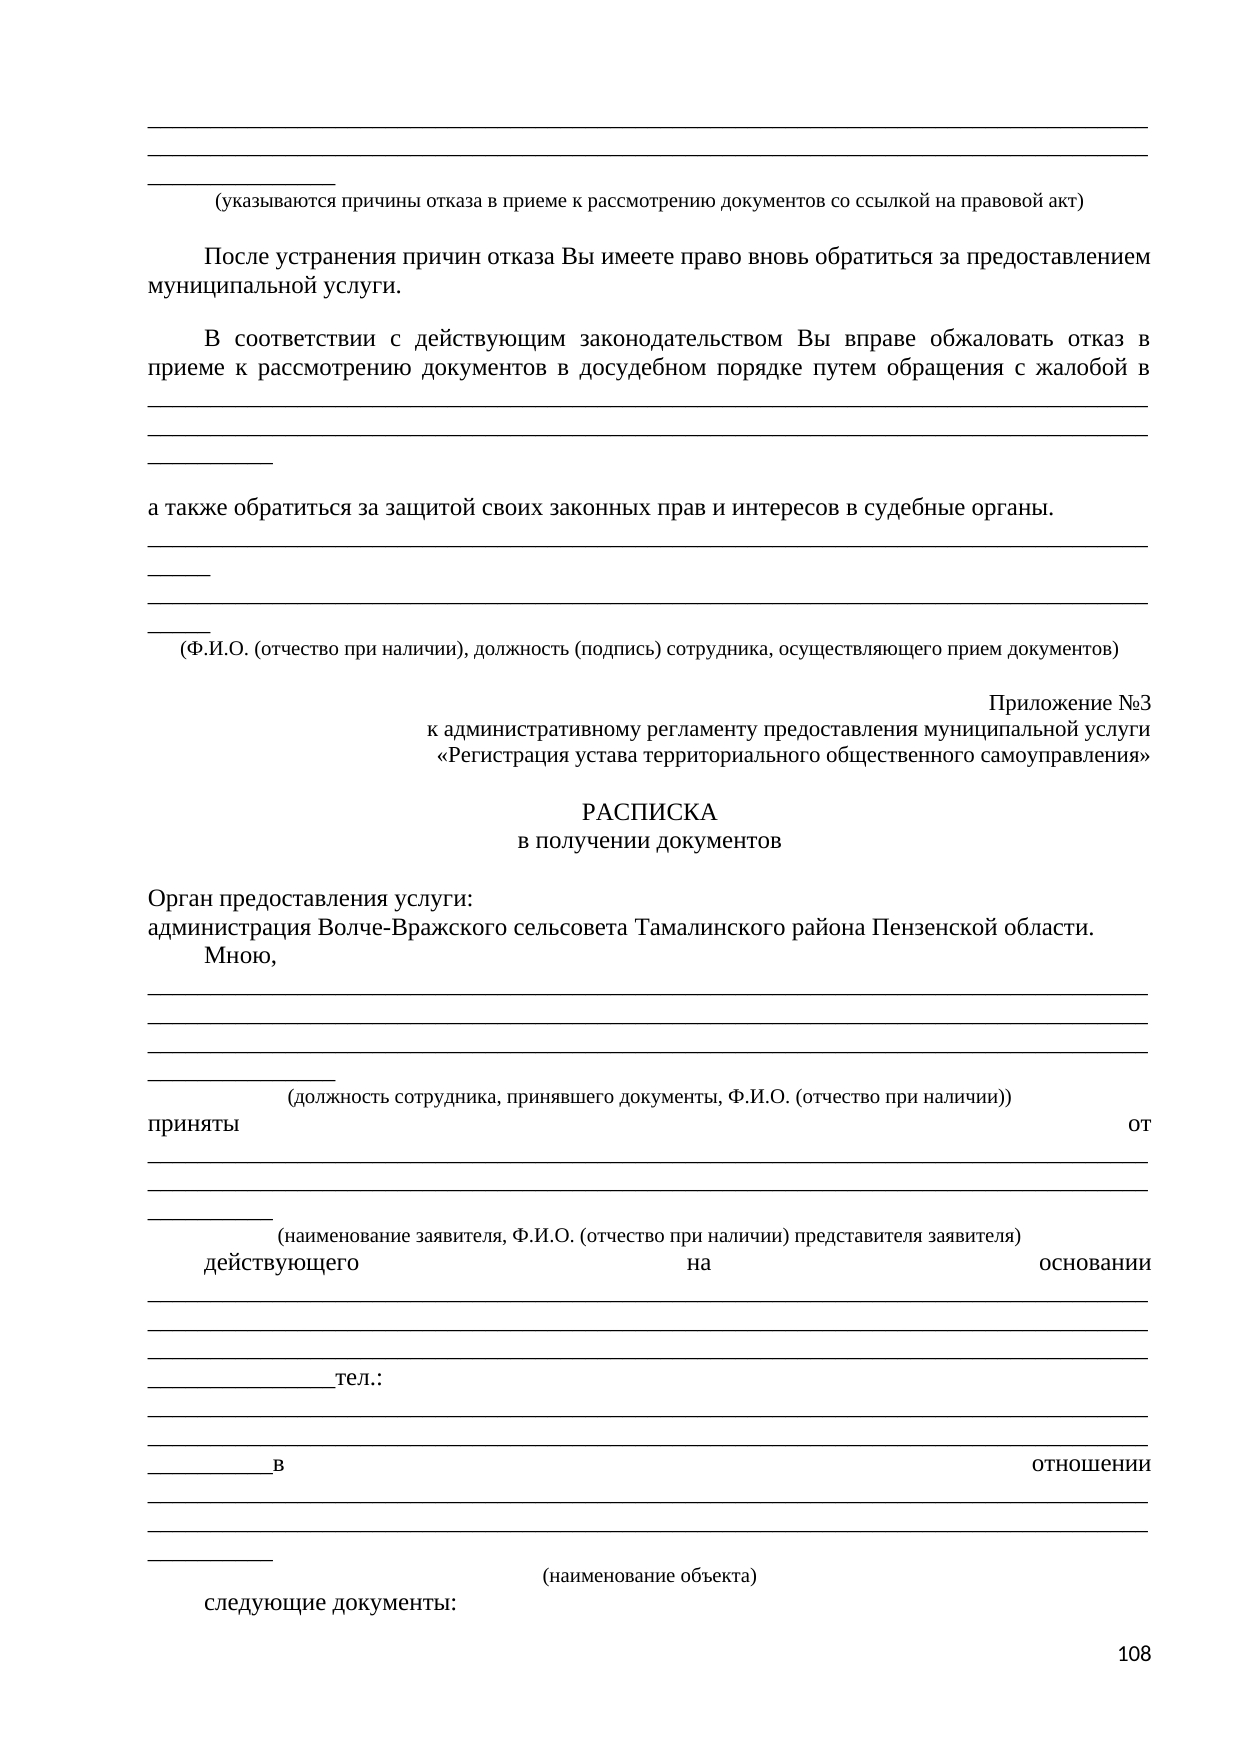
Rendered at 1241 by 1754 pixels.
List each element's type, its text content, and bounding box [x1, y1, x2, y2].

text (указываются причины отказа в приеме к рассмотрению документов со ссылкой на правовой акт) [148, 188, 1152, 212]
text «Регистрация устава территориального общественного самоуправления» [148, 741, 1152, 768]
text (Ф.И.О. (отчество при наличии), должность (подпись) сотрудника, осуществляющего прием документов) [148, 636, 1152, 660]
text в получении документов [148, 825, 1152, 854]
text РАСПИСКА [148, 797, 1152, 825]
text В соответствии с действующим законодательством Вы вправе обжаловать отказ в приеме к рассмотрению документов в досудебном порядке путем обращения с жалобой в __________________________________________________________________________________________________________________________________________________________________________ [148, 323, 1152, 467]
text Приложение №3 [148, 689, 1152, 715]
text а также обратиться за защитой своих законных прав и интересов в судебные органы. [148, 492, 1152, 521]
text Орган предоставления услуги: [148, 883, 1152, 912]
text следующие документы: [148, 1587, 1152, 1616]
text действующего на основании _______________________________________________________________________________________________________________________________________________________________________________________________________________________________________________________________тел.: __________________________________________________________________________________________________________________________________________________________________________в отношении __________________________________________________________________________________________________________________________________________________________________________ [148, 1247, 1152, 1563]
text После устранения причин отказа Вы имеете право вновь обратиться за предоставлением муниципальной услуги. [148, 241, 1152, 298]
text (наименование объекта) [148, 1563, 1152, 1587]
text к административному регламенту предоставления муниципальной услуги [148, 715, 1152, 741]
text приняты от __________________________________________________________________________________________________________________________________________________________________________ [148, 1108, 1152, 1223]
text _____________________________________________________________________________________ _____________________________________________________________________________________ [148, 521, 1152, 636]
text (наименование заявителя, Ф.И.О. (отчество при наличии) представителя заявителя) [148, 1223, 1152, 1247]
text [148, 102, 1152, 188]
text администрация Волче-Вражского сельсовета Тамалинского района Пензенской области. [148, 912, 1152, 940]
text (должность сотрудника, принявшего документы, Ф.И.О. (отчество при наличии)) [148, 1084, 1152, 1108]
text Мною, _______________________________________________________________________________________________________________________________________________________________________________________________________________________________________________________________ [148, 940, 1152, 1084]
